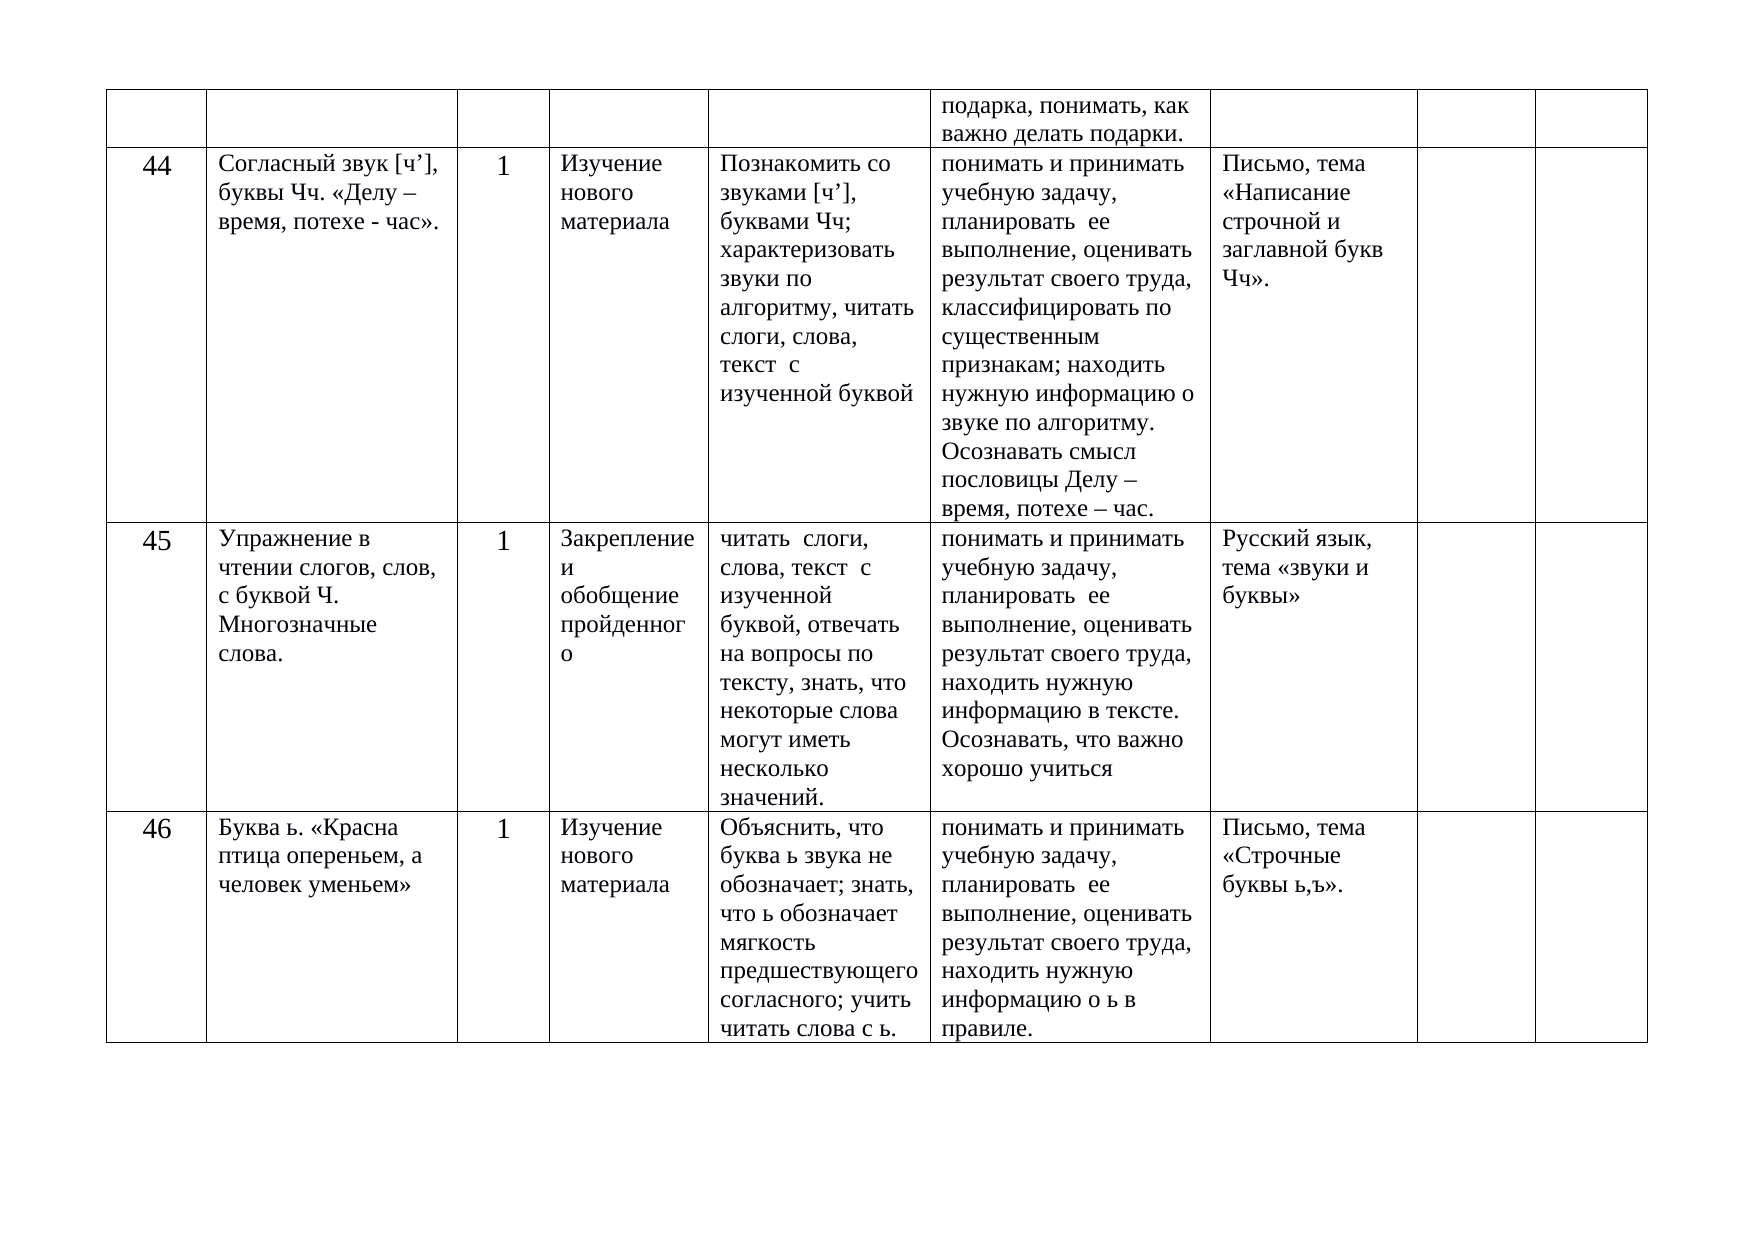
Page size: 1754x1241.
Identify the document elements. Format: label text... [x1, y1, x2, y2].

table_cell читать слоги, слова, текст с изученной буквой, отвечать на вопросы по тексту, знать, что некоторые слова могут иметь несколько значений. [709, 523, 930, 811]
table_cell понимать и принимать учебную задачу, планировать ее выполнение, оценивать результат своего труда, классифицировать по существенным признакам; находить нужную информацию о звуке по алгоритму. Осознавать смысл пословицы Делу – время, потехе – час. [931, 148, 1210, 522]
table_cell 43 [107, 90, 206, 147]
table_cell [709, 90, 930, 147]
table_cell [931, 812, 1210, 1042]
table_cell [1418, 523, 1535, 811]
table_cell 1 [458, 812, 549, 1042]
table_cell Закрепление и обобщение пройденного [550, 523, 708, 811]
table_cell Изучение нового материала [550, 148, 708, 522]
table_cell [1418, 148, 1535, 522]
table_cell [1418, 90, 1535, 147]
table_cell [550, 90, 708, 147]
table_cell [1536, 523, 1647, 811]
table_cell Познакомить со звуками [ч’], буквами Чч; характеризовать звуки по алгоритму, читать слоги, слова, текст с изученной буквой [709, 148, 930, 522]
table_cell Упражнение в чтении слогов, слов, с буквой Ч. Многозначные слова. [207, 523, 457, 811]
table_cell 44 [107, 148, 206, 522]
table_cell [207, 812, 457, 1042]
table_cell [550, 812, 708, 1042]
table_cell Русский язык, тема «звуки и буквы» [1211, 523, 1417, 811]
table_cell [1536, 812, 1647, 1042]
table_cell 45 [107, 523, 206, 811]
table_cell Согласный звук [ч’], буквы Чч. «Делу – время, потехе - час». [207, 148, 457, 522]
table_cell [207, 90, 457, 147]
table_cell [1211, 812, 1417, 1042]
table_cell 1 [458, 90, 549, 147]
table_cell [1536, 90, 1647, 147]
table_cell [1536, 148, 1647, 522]
table_cell 46 [107, 812, 206, 1042]
table_cell [1418, 812, 1535, 1042]
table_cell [931, 90, 1210, 147]
table_cell 1 [458, 148, 549, 522]
table_cell 1 [458, 523, 549, 811]
table_cell Письмо, тема «Написание строчной и заглавной букв Чч». [1211, 148, 1417, 522]
table_cell понимать и принимать учебную задачу, планировать ее выполнение, оценивать результат своего труда, находить нужную информацию в тексте. Осознавать, что важно хорошо учиться [931, 523, 1210, 811]
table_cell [709, 812, 930, 1042]
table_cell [1211, 90, 1417, 147]
